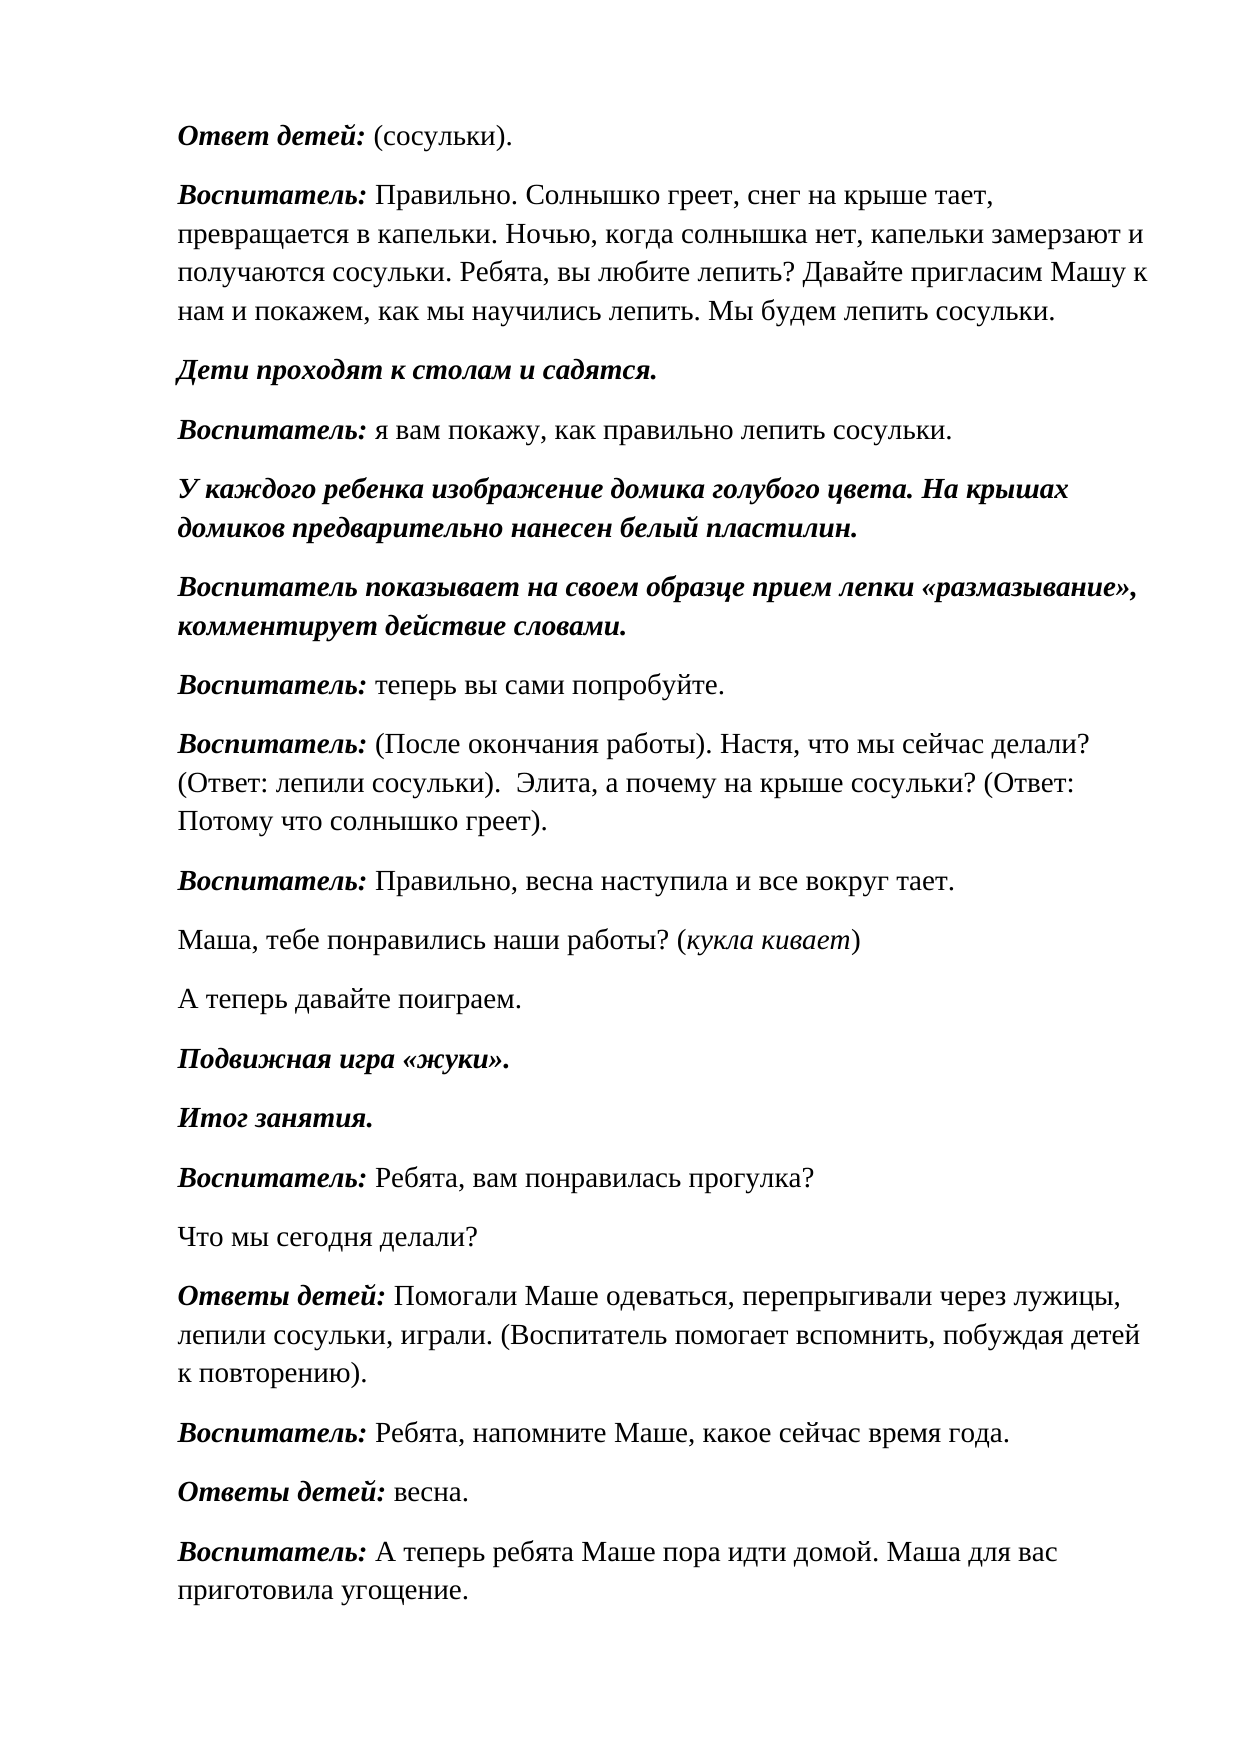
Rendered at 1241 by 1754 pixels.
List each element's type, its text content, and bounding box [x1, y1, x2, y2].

text Воспитатель: Ребята, напомните Маше, какое сейчас время года. [177, 1415, 1152, 1448]
text А теперь давайте поиграем. [177, 982, 1152, 1015]
text Что мы сегодня делали? [177, 1219, 1152, 1253]
text Итог занятия. [177, 1100, 1152, 1134]
text Ответ детей: (сосульки). [177, 118, 1152, 152]
text Воспитатель: Ребята, вам понравилась прогулка? [177, 1160, 1152, 1193]
text Ответы детей: весна. [177, 1474, 1152, 1508]
text Воспитатель: Правильно. Солнышко греет, снег на крыше тает, превращается в капельки. Ночью, когда солнышка нет, капельки замерзают и получаются сосульки. Ребята, вы любите лепить? Давайте пригласим Машу к нам и покажем, как мы научились лепить. Мы будем лепить сосульки. [177, 177, 1152, 327]
text Маша, тебе понравились наши работы? (кукла кивает) [177, 922, 1152, 956]
text Подвижная игра «жуки». [177, 1041, 1152, 1074]
text Воспитатель показывает на своем образце прием лепки «размазывание», комментирует действие словами. [177, 569, 1152, 641]
text Ответы детей: Помогали Маше одеваться, перепрыгивали через лужицы, лепили сосульки, играли. (Воспитатель помогает вспомнить, побуждая детей к повторению). [177, 1278, 1152, 1389]
text Воспитатель: (После окончания работы). Настя, что мы сейчас делали? (Ответ: лепили сосульки). Элита, а почему на крыше сосульки? (Ответ: Потому что солнышко греет). [177, 726, 1152, 837]
text Воспитатель: Правильно, весна наступила и все вокруг тает. [177, 863, 1152, 896]
text Воспитатель: А теперь ребята Маше пора идти домой. Маша для вас приготовила угощение. [177, 1534, 1152, 1606]
text Дети проходят к столам и садятся. [177, 352, 1152, 386]
text У каждого ребенка изображение домика голубого цвета. На крышах домиков предварительно нанесен белый пластилин. [177, 471, 1152, 543]
text Воспитатель: теперь вы сами попробуйте. [177, 667, 1152, 701]
text Воспитатель: я вам покажу, как правильно лепить сосульки. [177, 412, 1152, 445]
